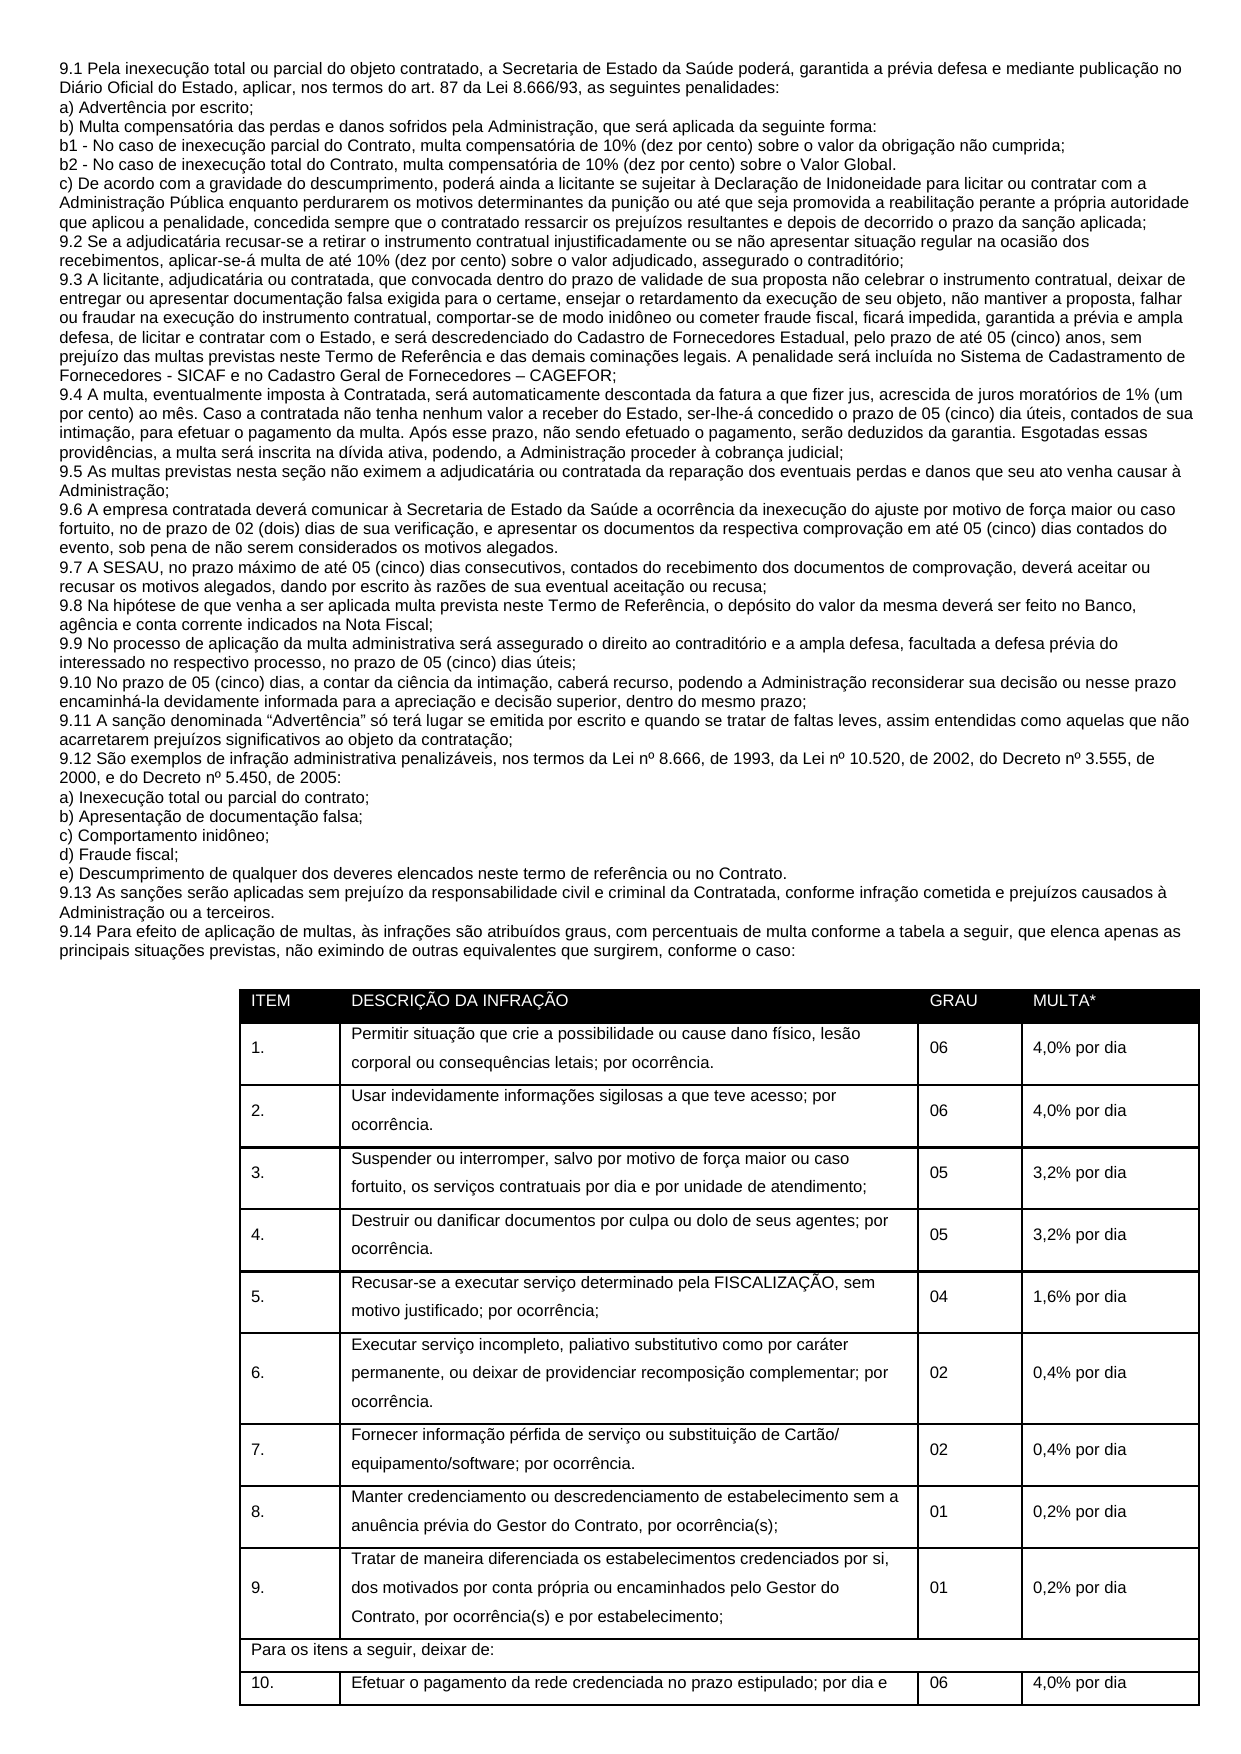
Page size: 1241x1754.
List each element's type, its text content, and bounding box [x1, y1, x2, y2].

table_cell Destruir ou danificar documentos por culpa ou dolo de seus agentes; por ocorrência. [341, 1210, 917, 1270]
table_cell 0,4% por dia [1023, 1425, 1198, 1485]
table_cell 02 [919, 1334, 1021, 1423]
table_cell Permitir situação que crie a possibilidade ou cause dano físico, lesão corporal ou consequências letais; por ocorrência. [341, 1024, 917, 1084]
table_cell 06 [919, 1673, 1021, 1704]
table_cell Manter credenciamento ou descredenciamento de estabelecimento sem a anuência prévia do Gestor do Contrato, por ocorrência(s); [341, 1487, 917, 1547]
table_cell Tratar de maneira diferenciada os estabelecimentos credenciados por si, dos motivados por conta própria ou encaminhados pelo Gestor do Contrato, por ocorrência(s) e por estabelecimento; [341, 1549, 917, 1638]
text 9.1 Pela inexecução total ou parcial do objeto contratado, a Secretaria de Estado da Saúde poderá, garantida a prévia defesa e mediante publicação no Diário Oficial do Estado, aplicar, nos termos do art. 87 da Lei 8.666/93, as seguintes penalidades: [59, 59, 1199, 97]
table_cell 05 [919, 1210, 1021, 1270]
table_cell Para os itens a seguir, deixar de: [241, 1640, 1198, 1671]
table_cell Executar serviço incompleto, paliativo substitutivo como por caráter permanente, ou deixar de providenciar recomposição complementar; por ocorrência. [341, 1334, 917, 1423]
text 9.8 Na hipótese de que venha a ser aplicada multa prevista neste Termo de Referência, o depósito do valor da mesma deverá ser feito no Banco, agência e conta corrente indicados na Nota Fiscal; [59, 596, 1199, 634]
text b) Apresentação de documentação falsa; [59, 807, 1199, 826]
table_cell 04 [919, 1273, 1021, 1332]
table_cell 10. [241, 1673, 339, 1704]
text 9.2 Se a adjudicatária recusar-se a retirar o instrumento contratual injustificadamente ou se não apresentar situação regular na ocasião dos recebimentos, aplicar-se-á multa de até 10% (dez por cento) sobre o valor adjudicado, assegurado o contraditório; [59, 232, 1199, 270]
table_header GRAU [919, 991, 1021, 1022]
text d) Fraude fiscal; [59, 845, 1199, 864]
text b2 - No caso de inexecução total do Contrato, multa compensatória de 10% (dez por cento) sobre o Valor Global. [59, 155, 1199, 174]
table_cell Suspender ou interromper, salvo por motivo de força maior ou caso fortuito, os serviços contratuais por dia e por unidade de atendimento; [341, 1149, 917, 1208]
text b) Multa compensatória das perdas e danos sofridos pela Administração, que será aplicada da seguinte forma: [59, 117, 1199, 136]
table_cell 06 [919, 1086, 1021, 1146]
table_cell 4,0% por dia [1023, 1673, 1198, 1704]
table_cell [341, 1673, 917, 1704]
table_header DESCRIÇÃO DA INFRAÇÃO [341, 991, 917, 1022]
table_cell 3. [241, 1149, 339, 1208]
table_cell 0,2% por dia [1023, 1487, 1198, 1547]
table_cell 01 [919, 1549, 1021, 1638]
table_cell 9. [241, 1549, 339, 1638]
table_cell 6. [241, 1334, 339, 1423]
table_header MULTA* [1023, 991, 1198, 1022]
text 9.14 Para efeito de aplicação de multas, às infrações são atribuídos graus, com percentuais de multa conforme a tabela a seguir, que elenca apenas as principais situações previstas, não eximindo de outras equivalentes que surgirem, conforme o caso: [59, 922, 1199, 960]
table_cell 1. [241, 1024, 339, 1084]
table_cell 4. [241, 1210, 339, 1270]
text 9.7 A SESAU, no prazo máximo de até 05 (cinco) dias consecutivos, contados do recebimento dos documentos de comprovação, deverá aceitar ou recusar os motivos alegados, dando por escrito às razões de sua eventual aceitação ou recusa; [59, 557, 1199, 596]
text 9.11 A sanção denominada “Advertência” só terá lugar se emitida por escrito e quando se tratar de faltas leves, assim entendidas como aquelas que não acarretarem prejuízos significativos ao objeto da contratação; [59, 711, 1199, 749]
table_cell Fornecer informação pérfida de serviço ou substituição de Cartão/ equipamento/software; por ocorrência. [341, 1425, 917, 1485]
table_cell 05 [919, 1149, 1021, 1208]
text 9.6 A empresa contratada deverá comunicar à Secretaria de Estado da Saúde a ocorrência da inexecução do ajuste por motivo de força maior ou caso fortuito, no de prazo de 02 (dois) dias de sua verificação, e apresentar os documentos da respectiva comprovação em até 05 (cinco) dias contados do evento, sob pena de não serem considerados os motivos alegados. [59, 500, 1199, 557]
table_cell 7. [241, 1425, 339, 1485]
text a) Inexecução total ou parcial do contrato; [59, 787, 1199, 807]
text 9.13 As sanções serão aplicadas sem prejuízo da responsabilidade civil e criminal da Contratada, conforme infração cometida e prejuízos causados à Administração ou a terceiros. [59, 883, 1199, 922]
table_cell 02 [919, 1425, 1021, 1485]
text b1 - No caso de inexecução parcial do Contrato, multa compensatória de 10% (dez por cento) sobre o valor da obrigação não cumprida; [59, 136, 1199, 155]
text 9.4 A multa, eventualmente imposta à Contratada, será automaticamente descontada da fatura a que fizer jus, acrescida de juros moratórios de 1% (um por cento) ao mês. Caso a contratada não tenha nenhum valor a receber do Estado, ser-lhe-á concedido o prazo de 05 (cinco) dia úteis, contados de sua intimação, para efetuar o pagamento da multa. Após esse prazo, não sendo efetuado o pagamento, serão deduzidos da garantia. Esgotadas essas providências, a multa será inscrita na dívida ativa, podendo, a Administração proceder à cobrança judicial; [59, 385, 1199, 462]
table_cell 2. [241, 1086, 339, 1146]
text 9.10 No prazo de 05 (cinco) dias, a contar da ciência da intimação, caberá recurso, podendo a Administração reconsiderar sua decisão ou nesse prazo encaminhá-la devidamente informada para a apreciação e decisão superior, dentro do mesmo prazo; [59, 672, 1199, 711]
text c) De acordo com a gravidade do descumprimento, poderá ainda a licitante se sujeitar à Declaração de Inidoneidade para licitar ou contratar com a Administração Pública enquanto perdurarem os motivos determinantes da punição ou até que seja promovida a reabilitação perante a própria autoridade que aplicou a penalidade, concedida sempre que o contratado ressarcir os prejuízos resultantes e depois de decorrido o prazo da sanção aplicada; [59, 174, 1199, 232]
table_cell 3,2% por dia [1023, 1210, 1198, 1270]
table_cell 8. [241, 1487, 339, 1547]
text e) Descumprimento de qualquer dos deveres elencados neste termo de referência ou no Contrato. [59, 864, 1199, 883]
table_cell 4,0% por dia [1023, 1086, 1198, 1146]
table_cell 1,6% por dia [1023, 1273, 1198, 1332]
table_cell 0,2% por dia [1023, 1549, 1198, 1638]
table_cell 06 [919, 1024, 1021, 1084]
table_cell 4,0% por dia [1023, 1024, 1198, 1084]
text a) Advertência por escrito; [59, 97, 1199, 117]
table_header ITEM [241, 991, 339, 1022]
table_cell Recusar-se a executar serviço determinado pela FISCALIZAÇÃO, sem motivo justificado; por ocorrência; [341, 1273, 917, 1332]
table_cell 01 [919, 1487, 1021, 1547]
text 9.9 No processo de aplicação da multa administrativa será assegurado o direito ao contraditório e a ampla defesa, facultada a defesa prévia do interessado no respectivo processo, no prazo de 05 (cinco) dias úteis; [59, 634, 1199, 672]
text 9.5 As multas previstas nesta seção não eximem a adjudicatária ou contratada da reparação dos eventuais perdas e danos que seu ato venha causar à Administração; [59, 462, 1199, 500]
table_cell 0,4% por dia [1023, 1334, 1198, 1423]
table_cell Usar indevidamente informações sigilosas a que teve acesso; por ocorrência. [341, 1086, 917, 1146]
table_cell 5. [241, 1273, 339, 1332]
text c) Comportamento inidôneo; [59, 826, 1199, 845]
text 9.3 A licitante, adjudicatária ou contratada, que convocada dentro do prazo de validade de sua proposta não celebrar o instrumento contratual, deixar de entregar ou apresentar documentação falsa exigida para o certame, ensejar o retardamento da execução de seu objeto, não mantiver a proposta, falhar ou fraudar na execução do instrumento contratual, comportar-se de modo inidôneo ou cometer fraude fiscal, ficará impedida, garantida a prévia e ampla defesa, de licitar e contratar com o Estado, e será descredenciado do Cadastro de Fornecedores Estadual, pelo prazo de até 05 (cinco) anos, sem prejuízo das multas previstas neste Termo de Referência e das demais cominações legais. A penalidade será incluída no Sistema de Cadastramento de Fornecedores - SICAF e no Cadastro Geral de Fornecedores – CAGEFOR; [59, 270, 1199, 385]
text 9.12 São exemplos de infração administrativa penalizáveis, nos termos da Lei nº 8.666, de 1993, da Lei nº 10.520, de 2002, do Decreto nº 3.555, de 2000, e do Decreto nº 5.450, de 2005: [59, 749, 1199, 787]
table_cell 3,2% por dia [1023, 1149, 1198, 1208]
